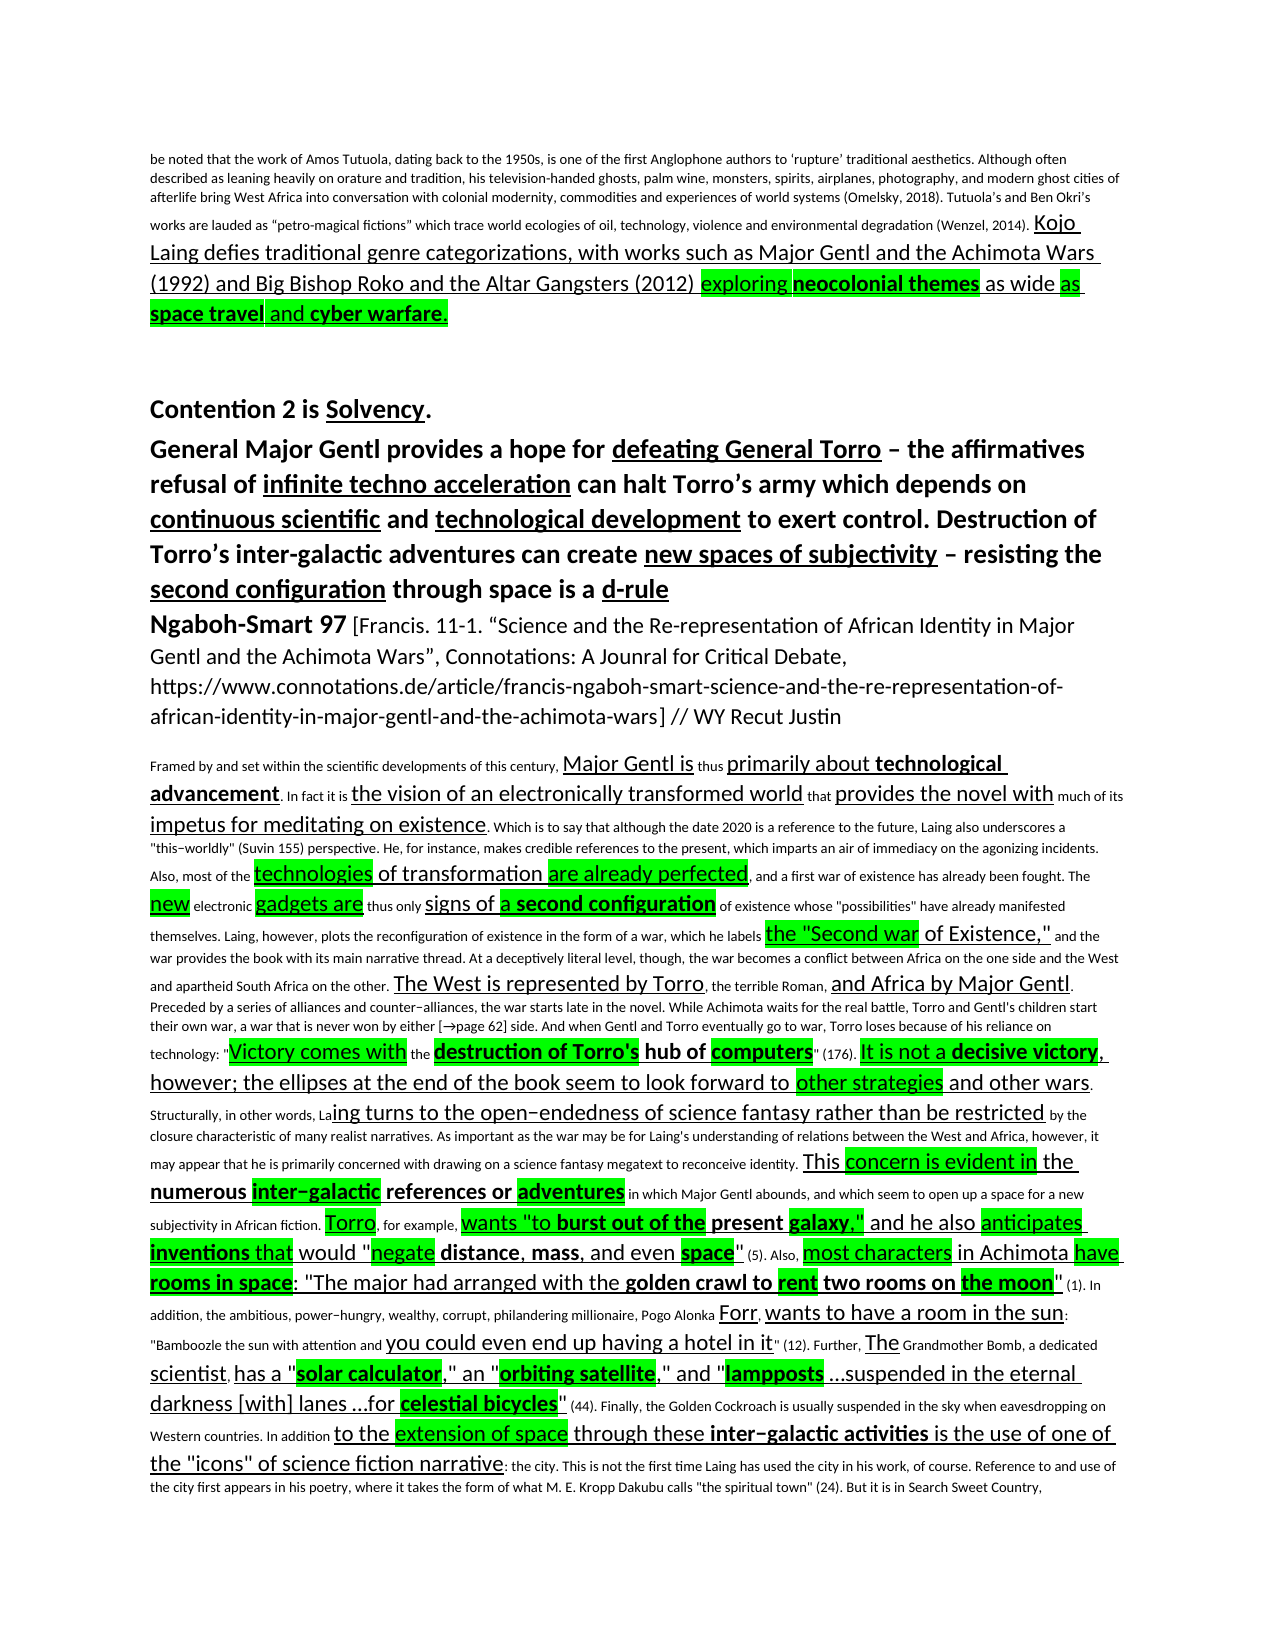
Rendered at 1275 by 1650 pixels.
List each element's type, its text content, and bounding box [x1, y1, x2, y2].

subtitle General Major Gentl provides a hope for defeating General Torro – the affirmatives refusal of infinite techno acceleration can halt Torro’s army which depends on continuous scientific and technological development to exert control. Destruction of Torro’s inter-galactic adventures can create new spaces of subjectivity – resisting the second configuration through space is a d-rule [150, 432, 1125, 605]
text Ngaboh-Smart 97 [Francis. 11-1. “Science and the Re-representation of African Identity in Major Gentl and the Achimota Wars”, Connotations: A Jounral for Critical Debate, https://www.connotations.de/article/francis-ngaboh-smart-science-and-the-re-representation-of-african-identity-in-major-gentl-and-the-achimota-wars] // WY Recut Justin [150, 607, 1125, 731]
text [150, 150, 1125, 327]
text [150, 749, 1125, 1497]
subtitle Contention 2 is Solvency. [150, 393, 1125, 426]
